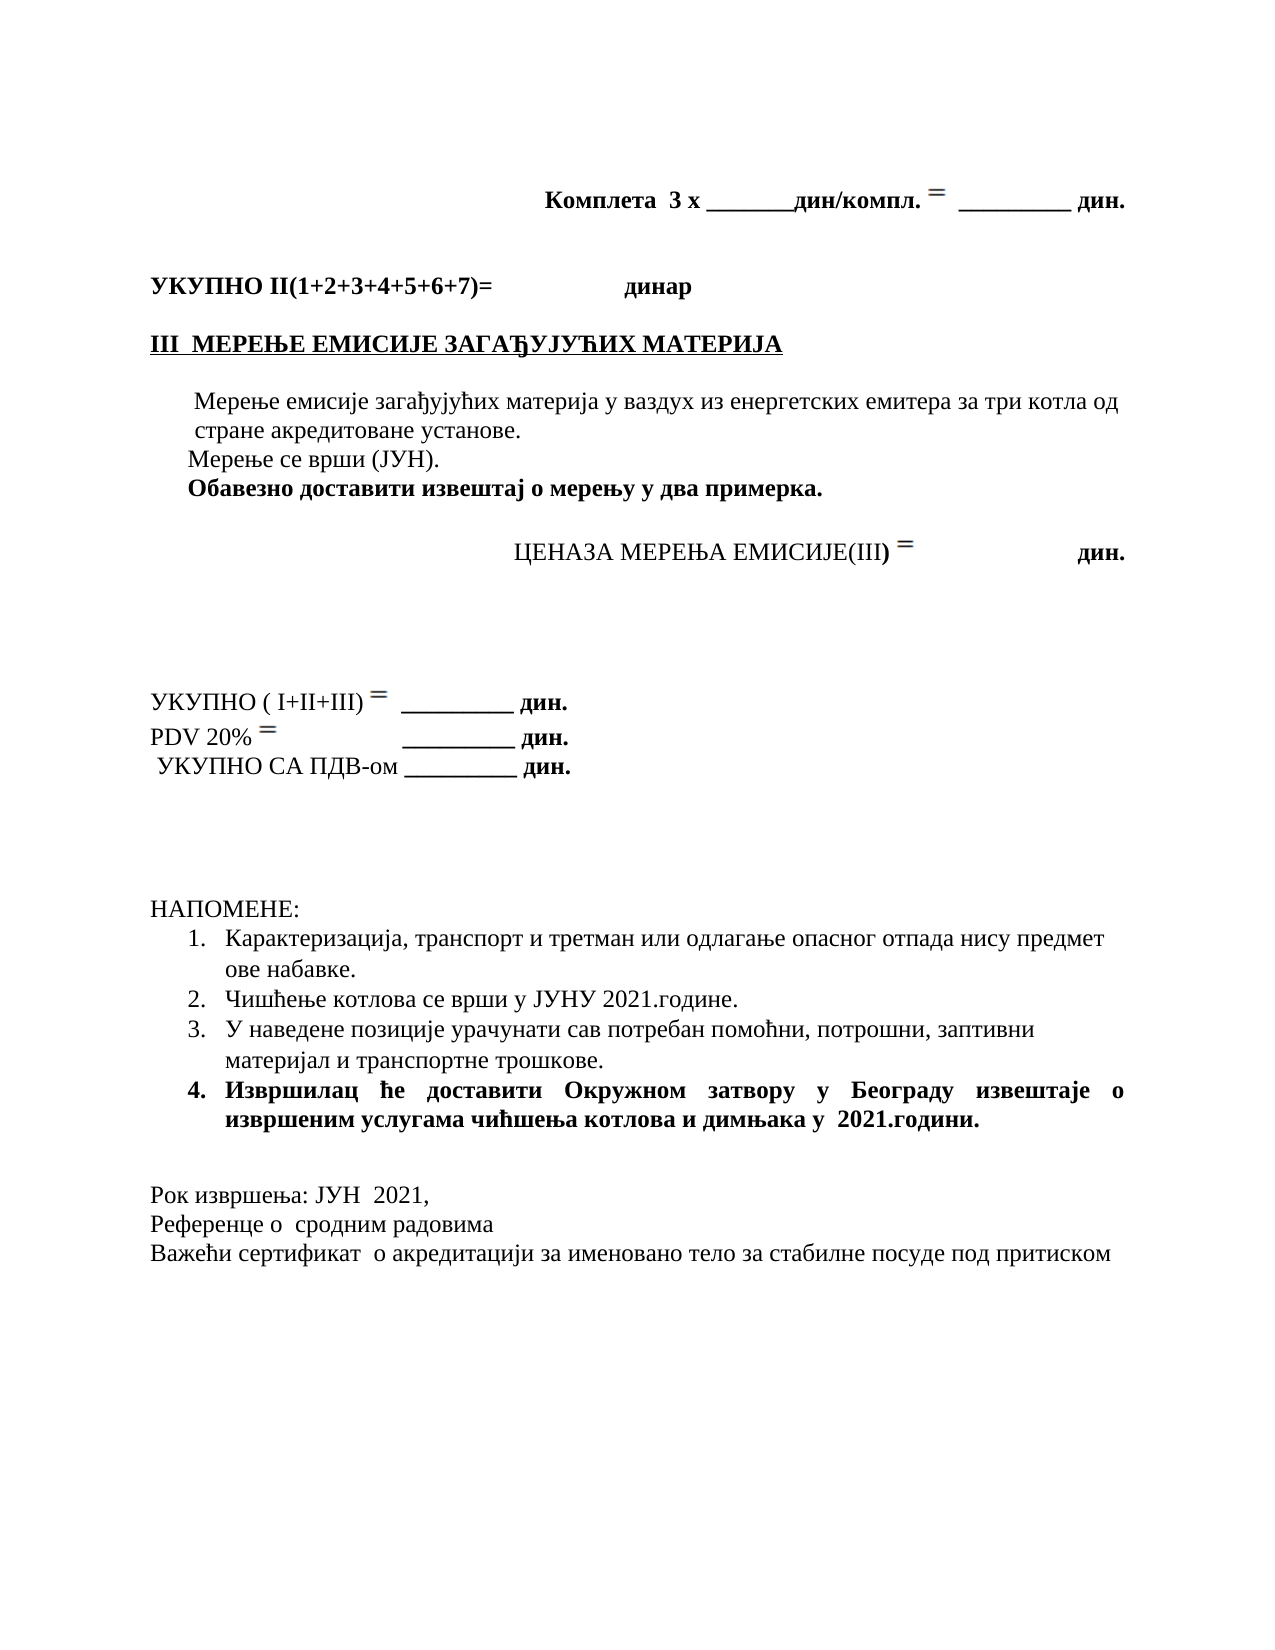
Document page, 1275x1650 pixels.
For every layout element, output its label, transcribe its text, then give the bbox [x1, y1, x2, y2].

text ЦЕНАЗА МЕРЕЊА ЕМИСИЈЕ(III) дин. [150, 530, 1125, 565]
list У наведене позиције урачунати сав потребан помоћни, потрошни, заптивни материјал и транспортне трошкове. [187, 1014, 1125, 1074]
text Важећи сертификат о акредитацији за именовано тело за стабилне посуде под притиском [150, 1238, 1125, 1266]
text НАПОМЕНЕ: [150, 894, 1125, 923]
text Комплета 3 x _______дин/компл. _________ дин. [150, 179, 1125, 214]
picture [896, 530, 915, 560]
picture [927, 178, 947, 209]
text УКУПНО СА ПДВ-ом _________ дин. [150, 751, 1125, 779]
text Мерење емисије загађујућих материја у ваздух из енергетских емитера за три котла од стране акредитоване установе. [150, 386, 1125, 444]
list Извршилац ће доставити Окружном затвору у Београду извештаје о извршеним услугама чићшења котлова и димњака у 2021.години. [187, 1075, 1125, 1133]
text Референце о сродним радовима [150, 1209, 1125, 1238]
text УКУПНО II(1+2+3+4+5+6+7)= динар [150, 271, 1125, 300]
list Карактеризација, транспорт и третман или одлагање опасног отпада нису предмет ове набавке. [187, 923, 1125, 982]
text III МЕРЕЊЕ ЕМИСИЈЕ ЗАГАЂУЈУЋИХ МАТЕРИЈА [150, 329, 1125, 358]
list Чишћење котлова се врши у ЈУНУ 2021.године. [187, 984, 1125, 1013]
picture [369, 680, 389, 711]
text Рок извршења: ЈУН 2021, [150, 1180, 1125, 1209]
picture [258, 715, 278, 746]
text PDV 20% _________ дин. [150, 716, 1125, 751]
text Обавезно доставити извештај о мерењу у два примерка. [150, 473, 1125, 501]
text Мерење се врши (ЈУН). [150, 444, 1125, 473]
text УКУПНО ( I+II+III) _________ дин. [150, 680, 1125, 716]
